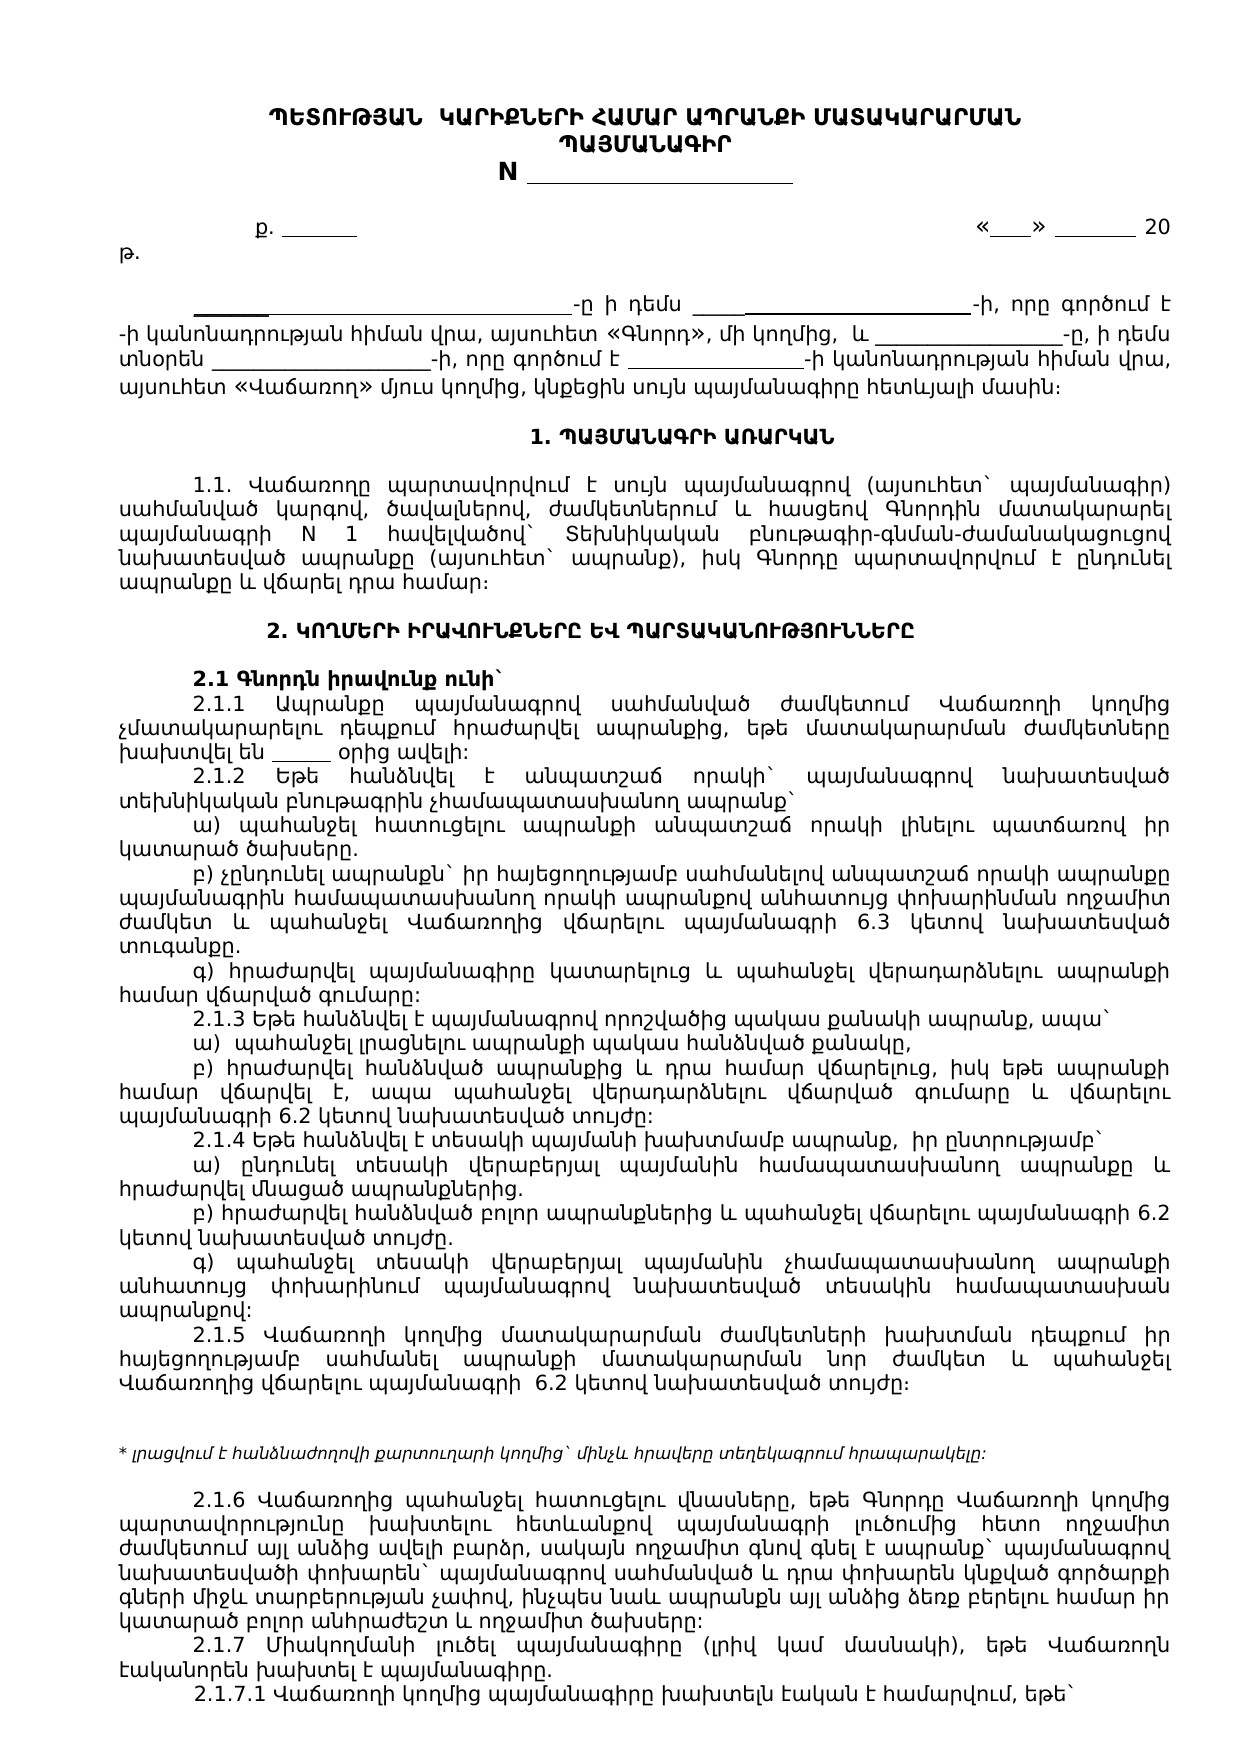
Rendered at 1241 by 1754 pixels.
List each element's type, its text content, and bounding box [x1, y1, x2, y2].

text 2.1.7 Միակողմանի լուծել պայմանագիրը (լրիվ կամ մասնակի), եթե Վաճառողն էականորեն խախտել է պայմանագիրը. [118, 1633, 1171, 1682]
text 1.1. Վաճառողը պարտավորվում է սույն պայմանագրով (այսուհետ` պայմանագիր) սահմանված կարգով, ծավալներով, ժամկետներում և հասցեով Գնորդին մատակարարել պայմանագրի N 1 հավելվածով` Տեխնիկական բնութագիր-գնման-ժամանակացուցով նախատեսված ապրանքը (այսուհետ` ապրանք), իսկ Գնորդը պարտավորվում է ընդունել ապրանքը և վճարել դրա համար։ [118, 473, 1171, 594]
text բ) չընդունել ապրանքն` իր հայեցողությամբ սահմանելով անպատշաճ որակի ապրանքը պայմանագրին համապատասխանող որակի ապրանքով անհատույց փոխարինման ողջամիտ ժամկետ և պահանջել Վաճառողից վճարելու պայմանագրի 6.3 կետով նախատեսված տուգանքը. [118, 862, 1171, 959]
text ա) պահանջել հատուցելու ապրանքի անպատշաճ որակի լինելու պատճառով իր կատարած ծախսերը. [118, 813, 1171, 862]
text ա) ընդունել տեսակի վերաբերյալ պայմանին համապատասխանող ապրանքը և հրաժարվել մնացած ապրանքներից. [118, 1153, 1171, 1201]
text 2.1.4 Եթե հանձնվել է տեսակի պայմանի խախտմամբ ապրանք, իր ընտրությամբ` [118, 1128, 1171, 1153]
text գ) պահանջել տեսակի վերաբերյալ պայմանին չհամապատասխանող ապրանքի անհատույց փոխարինում պայմանագրով նախատեսված տեսակին համապատասխան ապրանքով: [118, 1250, 1171, 1323]
text 1. ՊԱՅՄԱՆԱԳՐԻ ԱՌԱՐԿԱՆ [118, 425, 1171, 449]
text ՊԵՏՈՒԹՅԱՆ ԿԱՐԻՔՆԵՐԻ ՀԱՄԱՐ ԱՊՐԱՆՔԻ ՄԱՏԱԿԱՐԱՐՄԱՆ [104, 104, 1171, 131]
text 2.1.5 Վաճառողի կողմից մատակարարման ժամկետների խախտման դեպքում իր հայեցողությամբ սահմանել ապրանքի մատակարարման նոր ժամկետ և պահանջել Վաճառողից վճարելու պայմանագրի 6.2 կետով նախատեսված տույժը։ [118, 1323, 1171, 1396]
text ք. « » 20 թ. [118, 211, 1171, 264]
text գ) հրաժարվել պայմանագիրը կատարելուց և պահանջել վերադարձնելու ապրանքի համար վճարված գումարը: [118, 959, 1171, 1007]
text 2.1.1 Ապրանքը պայմանագրով սահմանված ժամկետում Վաճառողի կողմից չմատակարարելու դեպքում հրաժարվել ապրանքից, եթե մատակարարման ժամկետները խախտվել են օրից ավելի: [118, 692, 1171, 764]
text ______ -ը ի դեմս _____ -ի, որը գործում է -ի կանոնադրության հիման վրա, այսուհետ «Գնորդ», մի կողմից, և __________________-ը, ի դեմս տնօրեն _____________________-ի, որը գործում է -ի կանոնադրության հիման վրա, այսուհետ «Վաճառող» մյուս կողմից, կնքեցին սույն պայմանագիրը հետևյալի մասին։ [118, 289, 1171, 400]
text բ) հրաժարվել հանձնված ապրանքից և դրա համար վճարելուց, իսկ եթե ապրանքի համար վճարվել է, ապա պահանջել վերադարձնելու վճարված գումարը և վճարելու պայմանագրի 6.2 կետով նախատեսված տույժը: [118, 1056, 1171, 1128]
text * լրացվում է հանձնաժողովի քարտուղարի կողմից` մինչև հրավերը տեղեկագրում հրապարակելը: [118, 1444, 1171, 1463]
text բ) հրաժարվել հանձնված բոլոր ապրանքներից և պահանջել վճարելու պայմանագրի 6.2 կետով նախատեսված տույժը. [118, 1201, 1171, 1250]
text 2. ԿՈՂՄԵՐԻ ԻՐԱՎՈՒՆՔՆԵՐԸ ԵՎ ՊԱՐՏԱԿԱՆՈՒԹՅՈՒՆՆԵՐԸ [118, 619, 1171, 643]
text 2.1 Գնորդն իրավունք ունի` [118, 667, 1171, 692]
text 2.1.6 Վաճառողից պահանջել հատուցելու վնասները, եթե Գնորդը Վաճառողի կողմից պարտավորությունը խախտելու հետևանքով պայմանագրի լուծումից հետո ողջամիտ ժամկետում այլ անձից ավելի բարձր, սակայն ողջամիտ գնով գնել է ապրանք` պայմանագրով նախատեսվածի փոխարեն` պայմանագրով սահմանված և դրա փոխարեն կնքված գործարքի գների միջև տարբերության չափով, ինչպես նաև ապրանքն այլ անձից ձեռք բերելու համար իր կատարած բոլոր անհրաժեշտ և ողջամիտ ծախսերը: [118, 1488, 1171, 1633]
text 2.1.7.1 Վաճառողի կողմից պայմանագիրը խախտելն էական է համարվում, եթե` [118, 1682, 1171, 1706]
text 2.1.3 Եթե հանձնվել է պայմանագրով որոշվածից պակաս քանակի ապրանք, ապա` [118, 1007, 1171, 1031]
text ա) պահանջել լրացնելու ապրանքի պակաս հանձնված քանակը, [118, 1031, 1171, 1056]
text 2.1.2 Եթե հանձնվել է անպատշաճ որակի` պայմանագրով նախատեսված տեխնիկական բնութագրին չհամապատասխանող ապրանք` [118, 764, 1171, 813]
text N [104, 157, 1171, 187]
text ՊԱՅՄԱՆԱԳԻՐ [104, 131, 1171, 157]
